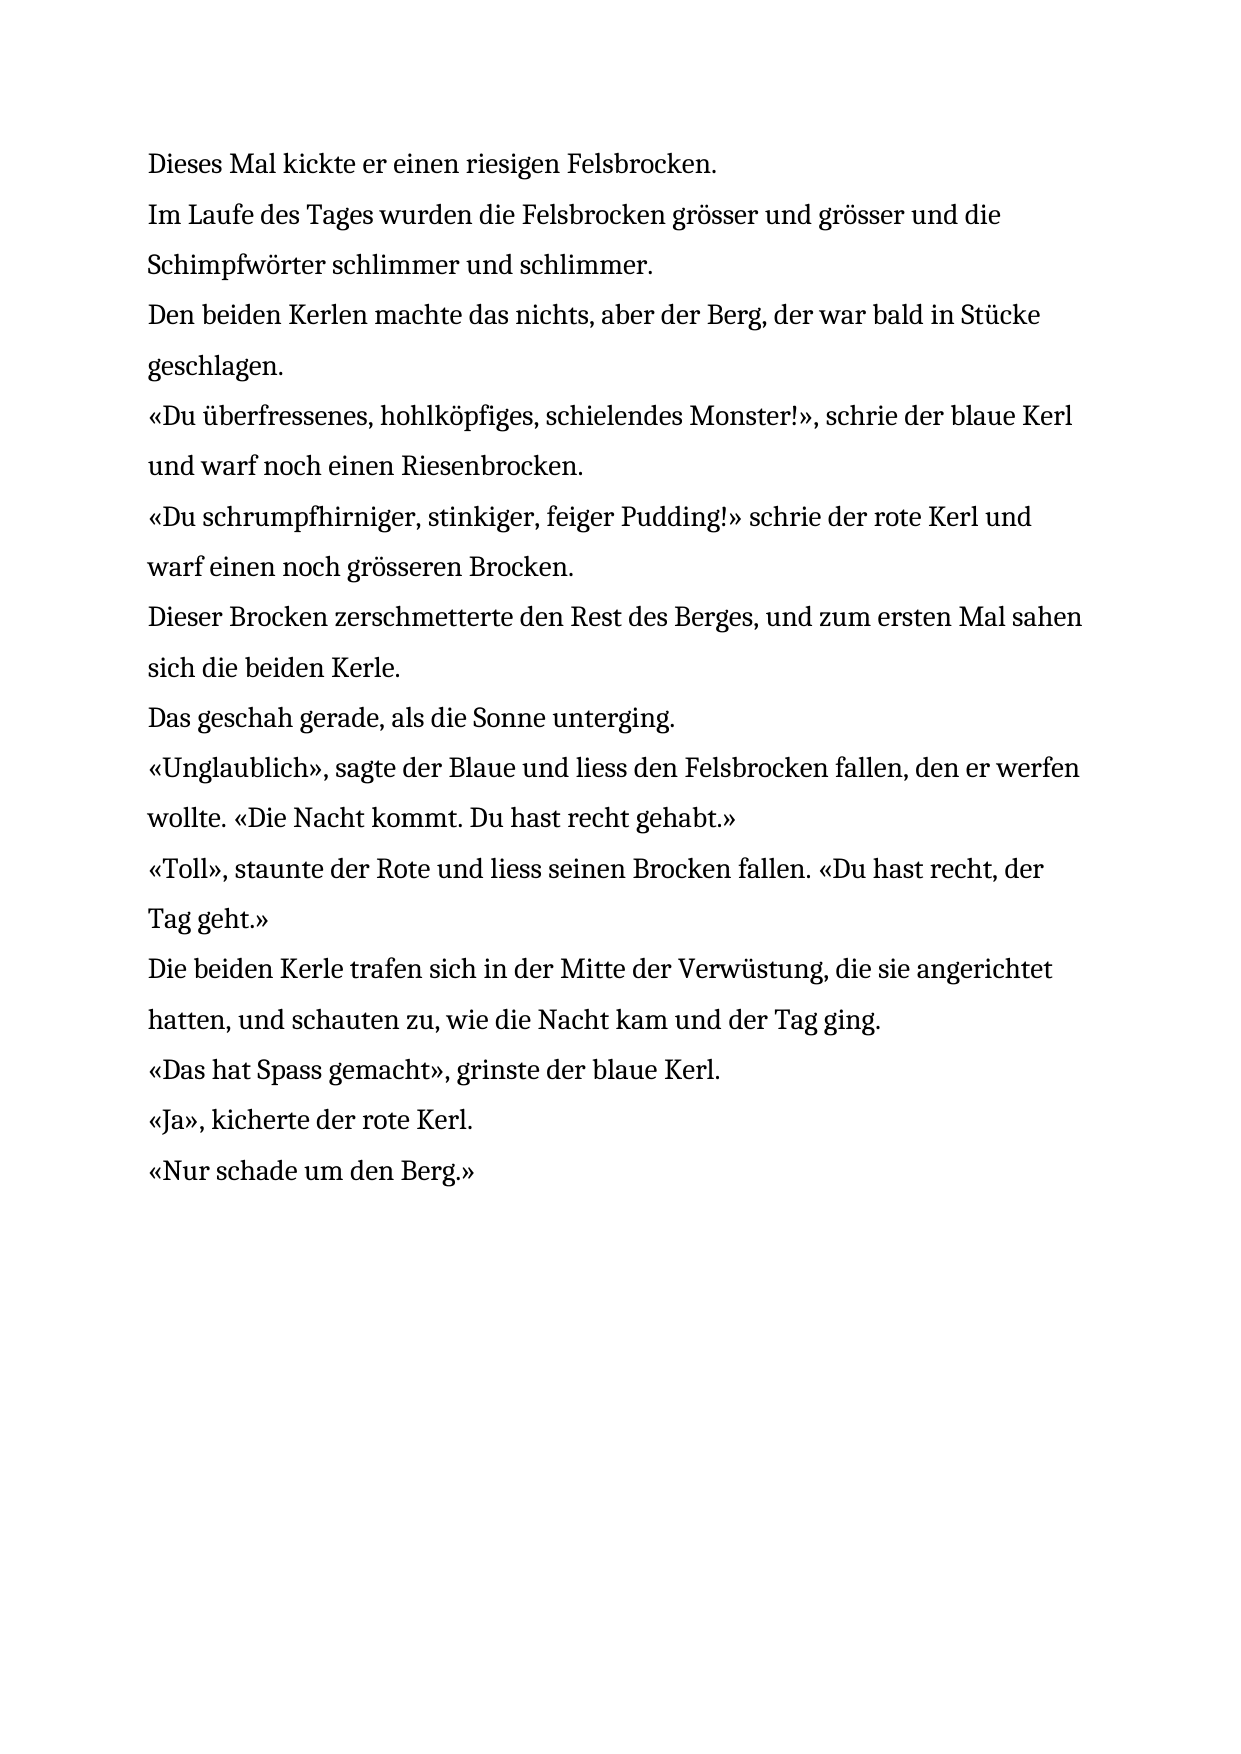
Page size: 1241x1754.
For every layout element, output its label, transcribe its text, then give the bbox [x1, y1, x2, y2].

text Dieser Brocken zerschmetterte den Rest des Berges, und zum ersten Mal sahen sich die beiden Kerle. [148, 600, 1093, 684]
text «Unglaublich», sagte der Blaue und liess den Felsbrocken fallen, den er werfen wollte. «Die Nacht kommt. Du hast recht gehabt.» [148, 751, 1093, 835]
text «Du überfressenes, hohlköpfiges, schielendes Monster!», schrie der blaue Kerl und warf noch einen Riesenbrocken. [148, 399, 1093, 483]
text «Toll», staunte der Rote und liess seinen Brocken fallen. «Du hast recht, der Tag geht.» [148, 852, 1093, 936]
text «Ja», kicherte der rote Kerl. [148, 1103, 1093, 1137]
text Dieses Mal kickte er einen riesigen Felsbrocken. [148, 148, 1093, 181]
text «Du schrumpfhirniger, stinkiger, feiger Pudding!» schrie der rote Kerl und warf einen noch grösseren Brocken. [148, 500, 1093, 584]
text Das geschah gerade, als die Sonne unterging. [148, 701, 1093, 734]
text Den beiden Kerlen machte das nichts, aber der Berg, der war bald in Stücke geschlagen. [148, 298, 1093, 382]
text Die beiden Kerle trafen sich in der Mitte der Verwüstung, die sie angerichtet hatten, und schauten zu, wie die Nacht kam und der Tag ging. [148, 953, 1093, 1036]
text «Das hat Spass gemacht», grinste der blaue Kerl. [148, 1053, 1093, 1087]
text Im Laufe des Tages wurden die Felsbrocken grösser und grösser und die Schimpfwörter schlimmer und schlimmer. [148, 198, 1093, 282]
text «Nur schade um den Berg.» [148, 1154, 1093, 1187]
